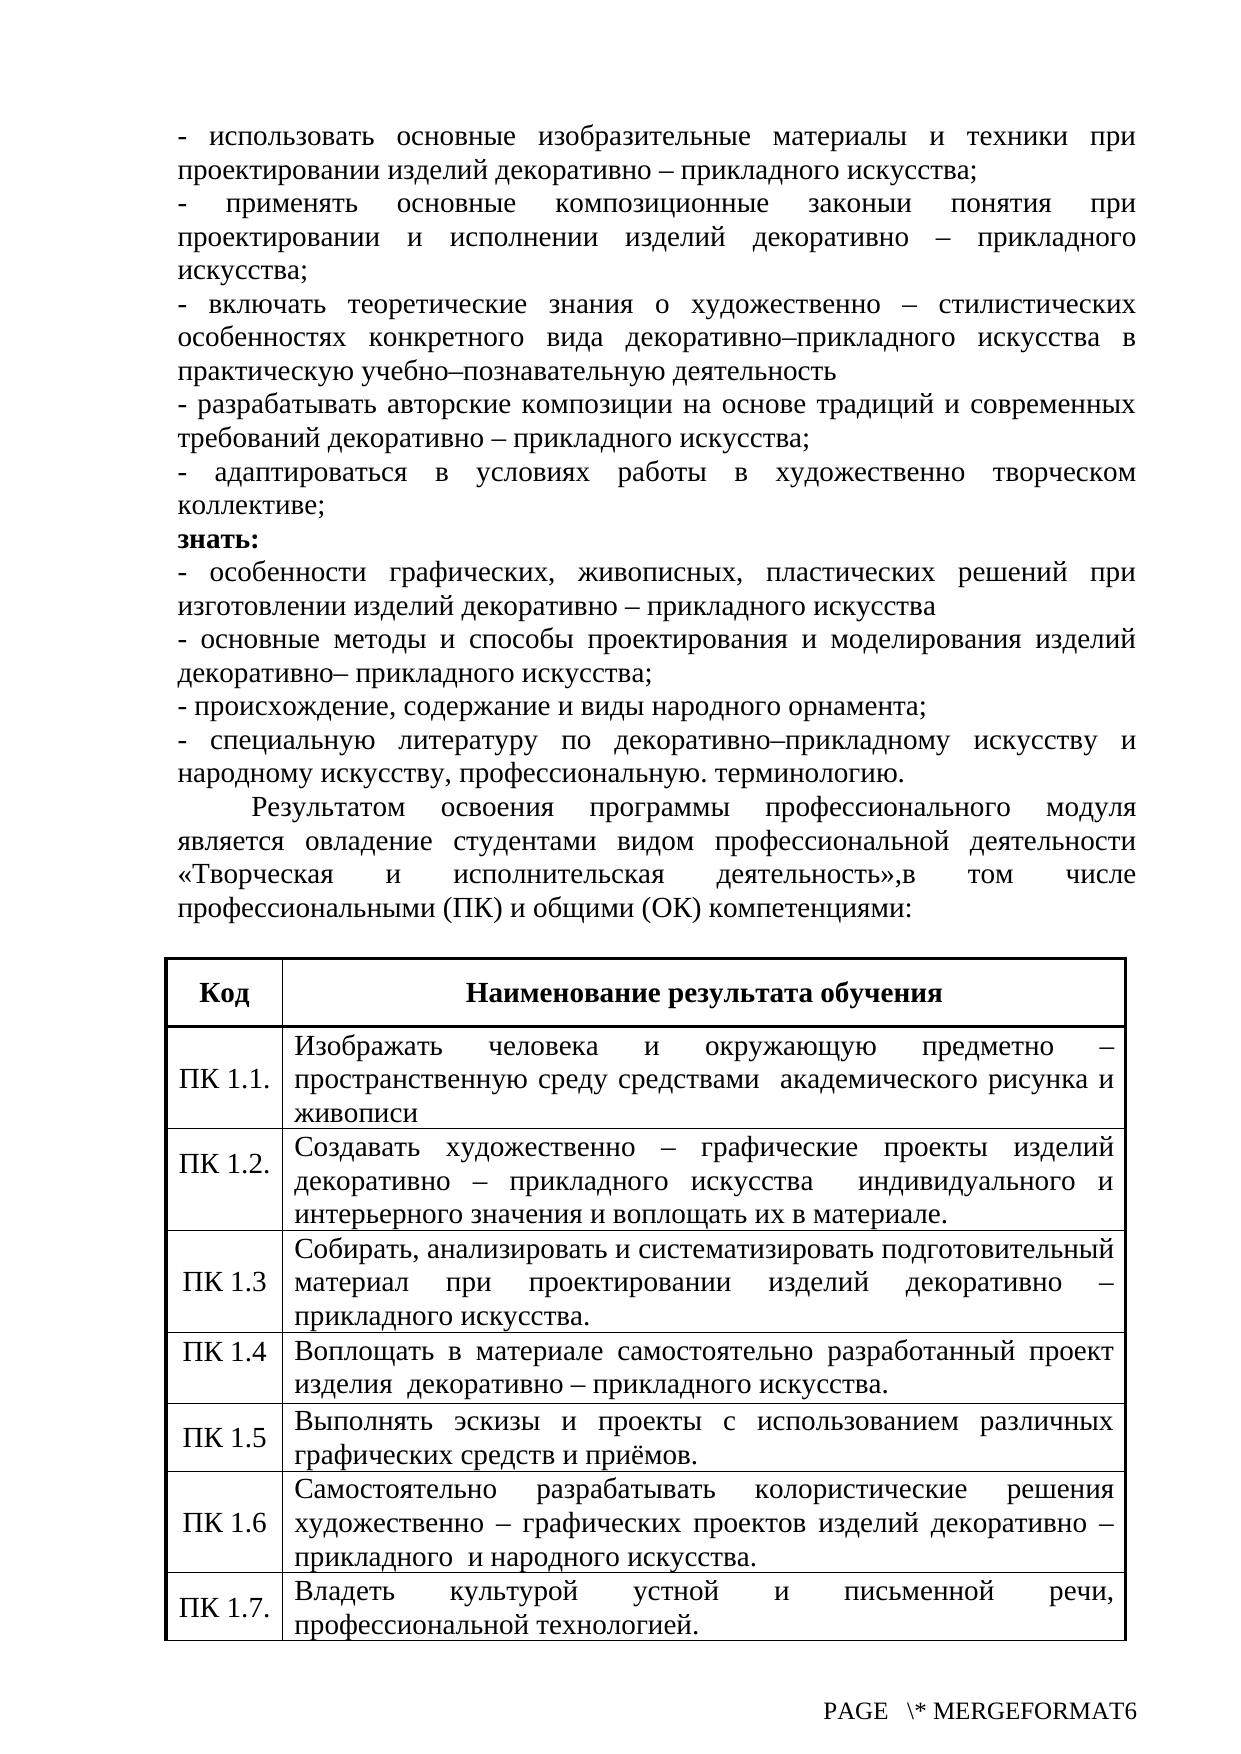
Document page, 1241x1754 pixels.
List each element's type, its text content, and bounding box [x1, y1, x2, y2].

text - применять основные композиционные законыи понятия при проектировании и исполнении изделий декоративно – прикладного искусства; [177, 185, 1137, 286]
table_cell Создавать художественно – графические проекты изделий декоративно – прикладного искусства индивидуального и интерьерного значения и воплощать их в материале. [283, 1129, 1124, 1230]
text Результатом освоения программы профессионального модуля является овладение студентами видом профессиональной деятельности «Творческая и исполнительская деятельность»,в том числе профессиональными (ПК) и общими (ОК) компетенциями: [177, 789, 1137, 923]
text - специальную литературу по декоративно–прикладному искусству и народному искусству, профессиональную. терминологию. [177, 722, 1137, 789]
table_cell ПК 1.5 [168, 1404, 282, 1471]
text - основные методы и способы проектирования и моделирования изделий декоративно– прикладного искусства; [177, 621, 1137, 688]
table_cell ПК 1.1. [168, 1028, 282, 1128]
table_cell Самостоятельно разрабатывать колористические решения художественно – графических проектов изделий декоративно – прикладного и народного искусства. [283, 1472, 1124, 1572]
table_cell Выполнять эскизы и проекты с использованием различных графических средств и приёмов. [283, 1404, 1124, 1471]
text - особенности графических, живописных, пластических решений при изготовлении изделий декоративно – прикладного искусства [177, 554, 1137, 621]
table_cell ПК 1.3 [168, 1231, 282, 1332]
text - использовать основные изобразительные материалы и техники при проектировании изделий декоративно – прикладного искусства; [177, 118, 1137, 185]
table_cell ПК 1.7. [168, 1573, 282, 1640]
text - включать теоретические знания о художественно – стилистических особенностях конкретного вида декоративно–прикладного искусства в практическую учебно–познавательную деятельность [177, 286, 1137, 387]
table_cell ПК 1.4 [168, 1333, 282, 1402]
table_cell Владеть культурой устной и письменной речи, профессиональной технологией. [283, 1573, 1124, 1640]
table_header Наименование результата обучения [283, 960, 1124, 1024]
text - адаптироваться в условиях работы в художественно творческом коллективе; [177, 454, 1137, 521]
table_cell ПК 1.6 [168, 1472, 282, 1572]
text - происхождение, содержание и виды народного орнамента; [177, 688, 1137, 722]
table_cell Собирать, анализировать и систематизировать подготовительный материал при проектировании изделий декоративно – прикладного искусства. [283, 1231, 1124, 1332]
table_header Код [168, 960, 282, 1024]
text - разрабатывать авторские композиции на основе традиций и современных требований декоративно – прикладного искусства; [177, 387, 1137, 454]
table_cell ПК 1.2. [168, 1129, 282, 1230]
text знать: [177, 521, 1137, 554]
table_cell Изображать человека и окружающую предметно – пространственную среду средствами академического рисунка и живописи [283, 1028, 1124, 1128]
table_cell Воплощать в материале самостоятельно разработанный проект изделия декоративно – прикладного искусства. [283, 1333, 1124, 1402]
